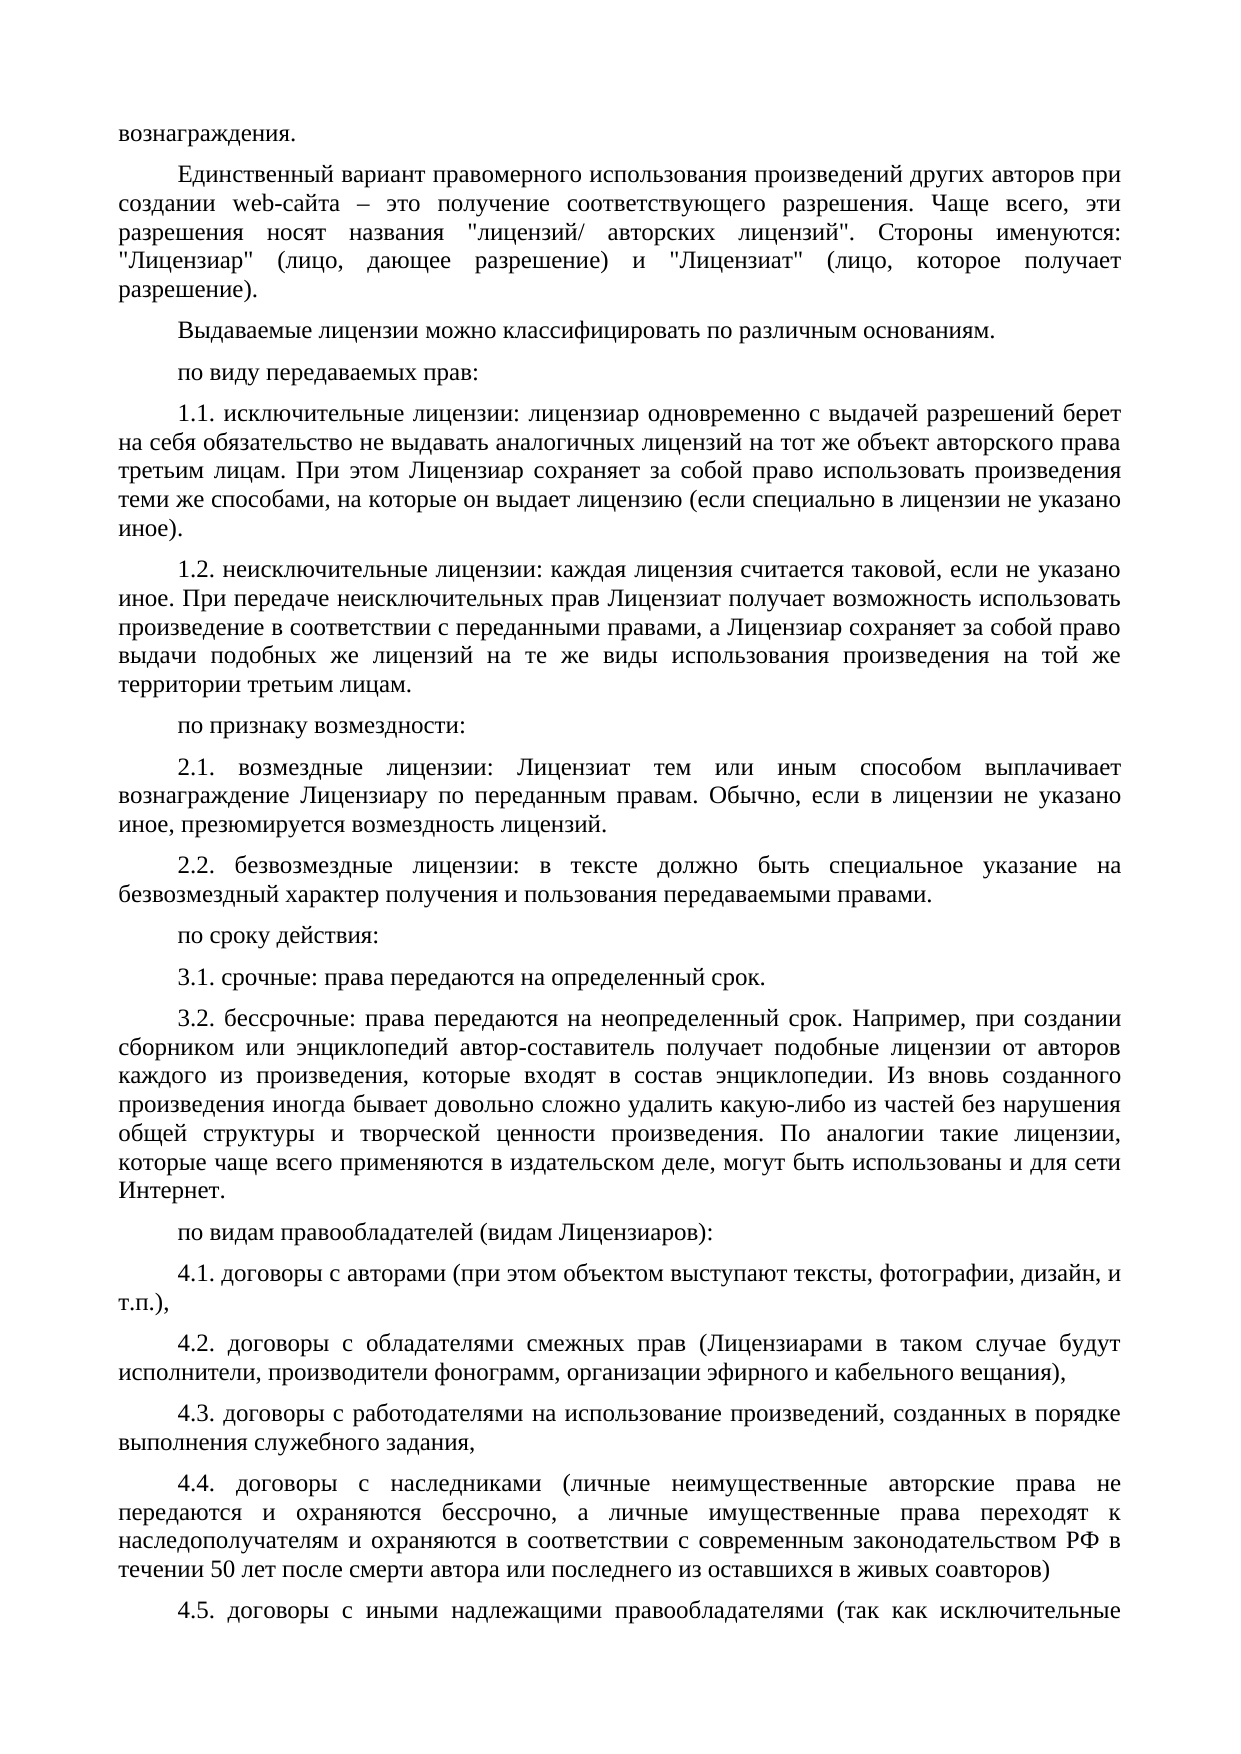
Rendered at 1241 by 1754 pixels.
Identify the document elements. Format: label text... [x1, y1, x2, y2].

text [118, 118, 1122, 147]
text 1.1. исключительные лицензии: лицензиар одновременно с выдачей разрешений берет на себя обязательство не выдавать аналогичных лицензий на тот же объект авторского права третьим лицам. При этом Лицензиар сохраняет за собой право использовать произведения теми же способами, на которые он выдает лицензию (если специально в лицензии не указано иное). [118, 398, 1122, 542]
text 4.4. договоры с наследниками (личные неимущественные авторские права не передаются и охраняются бессрочно, а личные имущественные права переходят к наследополучателям и охраняются в соответствии с современным законодательством РФ в течении 50 лет после смерти автора или последнего из оставшихся в живых соавторов) [118, 1468, 1122, 1583]
text 4.3. договоры с работодателями на использование произведений, созданных в порядке выполнения служебного задания, [118, 1398, 1122, 1456]
text по сроку действия: [118, 921, 1122, 949]
text 4.1. договоры с авторами (при этом объектом выступают тексты, фотографии, дизайн, и т.п.), [118, 1258, 1122, 1316]
text 1.2. неисключительные лицензии: каждая лицензия считается таковой, если не указано иное. При передаче неисключительных прав Лицензиат получает возможность использовать произведение в соответствии с переданными правами, а Лицензиар сохраняет за собой право выдачи подобных же лицензий на те же виды использования произведения на той же территории третьим лицам. [118, 554, 1122, 698]
text 2.2. безвозмездные лицензии: в тексте должно быть специальное указание на безвозмездный характер получения и пользования передаваемыми правами. [118, 851, 1122, 908]
text по видам правообладателей (видам Лицензиаров): [118, 1217, 1122, 1246]
text Единственный вариант правомерного использования произведений других авторов при создании web-сайта – это получение соответствующего разрешения. Чаще всего, эти разрешения носят названия "лицензий/ авторских лицензий". Стороны именуются: "Лицензиар" (лицо, дающее разрешение) и "Лицензиат" (лицо, которое получает разрешение). [118, 159, 1122, 303]
text Выдаваемые лицензии можно классифицировать по различным основаниям. [118, 316, 1122, 344]
text 3.2. бессрочные: права передаются на неопределенный срок. Например, при создании сборником или энциклопедий автор-составитель получает подобные лицензии от авторов каждого из произведения, которые входят в состав энциклопедии. Из вновь созданного произведения иногда бывает довольно сложно удалить какую-либо из частей без нарушения общей структуры и творческой ценности произведения. По аналогии такие лицензии, которые чаще всего применяются в издательском деле, могут быть использованы и для сети Интернет. [118, 1003, 1122, 1204]
text 2.1. возмездные лицензии: Лицензиат тем или иным способом выплачивает вознаграждение Лицензиару по переданным правам. Обычно, если в лицензии не указано иное, презюмируется возмездность лицензий. [118, 752, 1122, 838]
text 3.1. срочные: права передаются на определенный срок. [118, 962, 1122, 991]
text по признаку возмездности: [118, 711, 1122, 739]
text по виду передаваемых прав: [118, 357, 1122, 386]
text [118, 1596, 1122, 1624]
text 4.2. договоры с обладателями смежных прав (Лицензиарами в таком случае будут исполнители, производители фонограмм, организации эфирного и кабельного вещания), [118, 1328, 1122, 1386]
